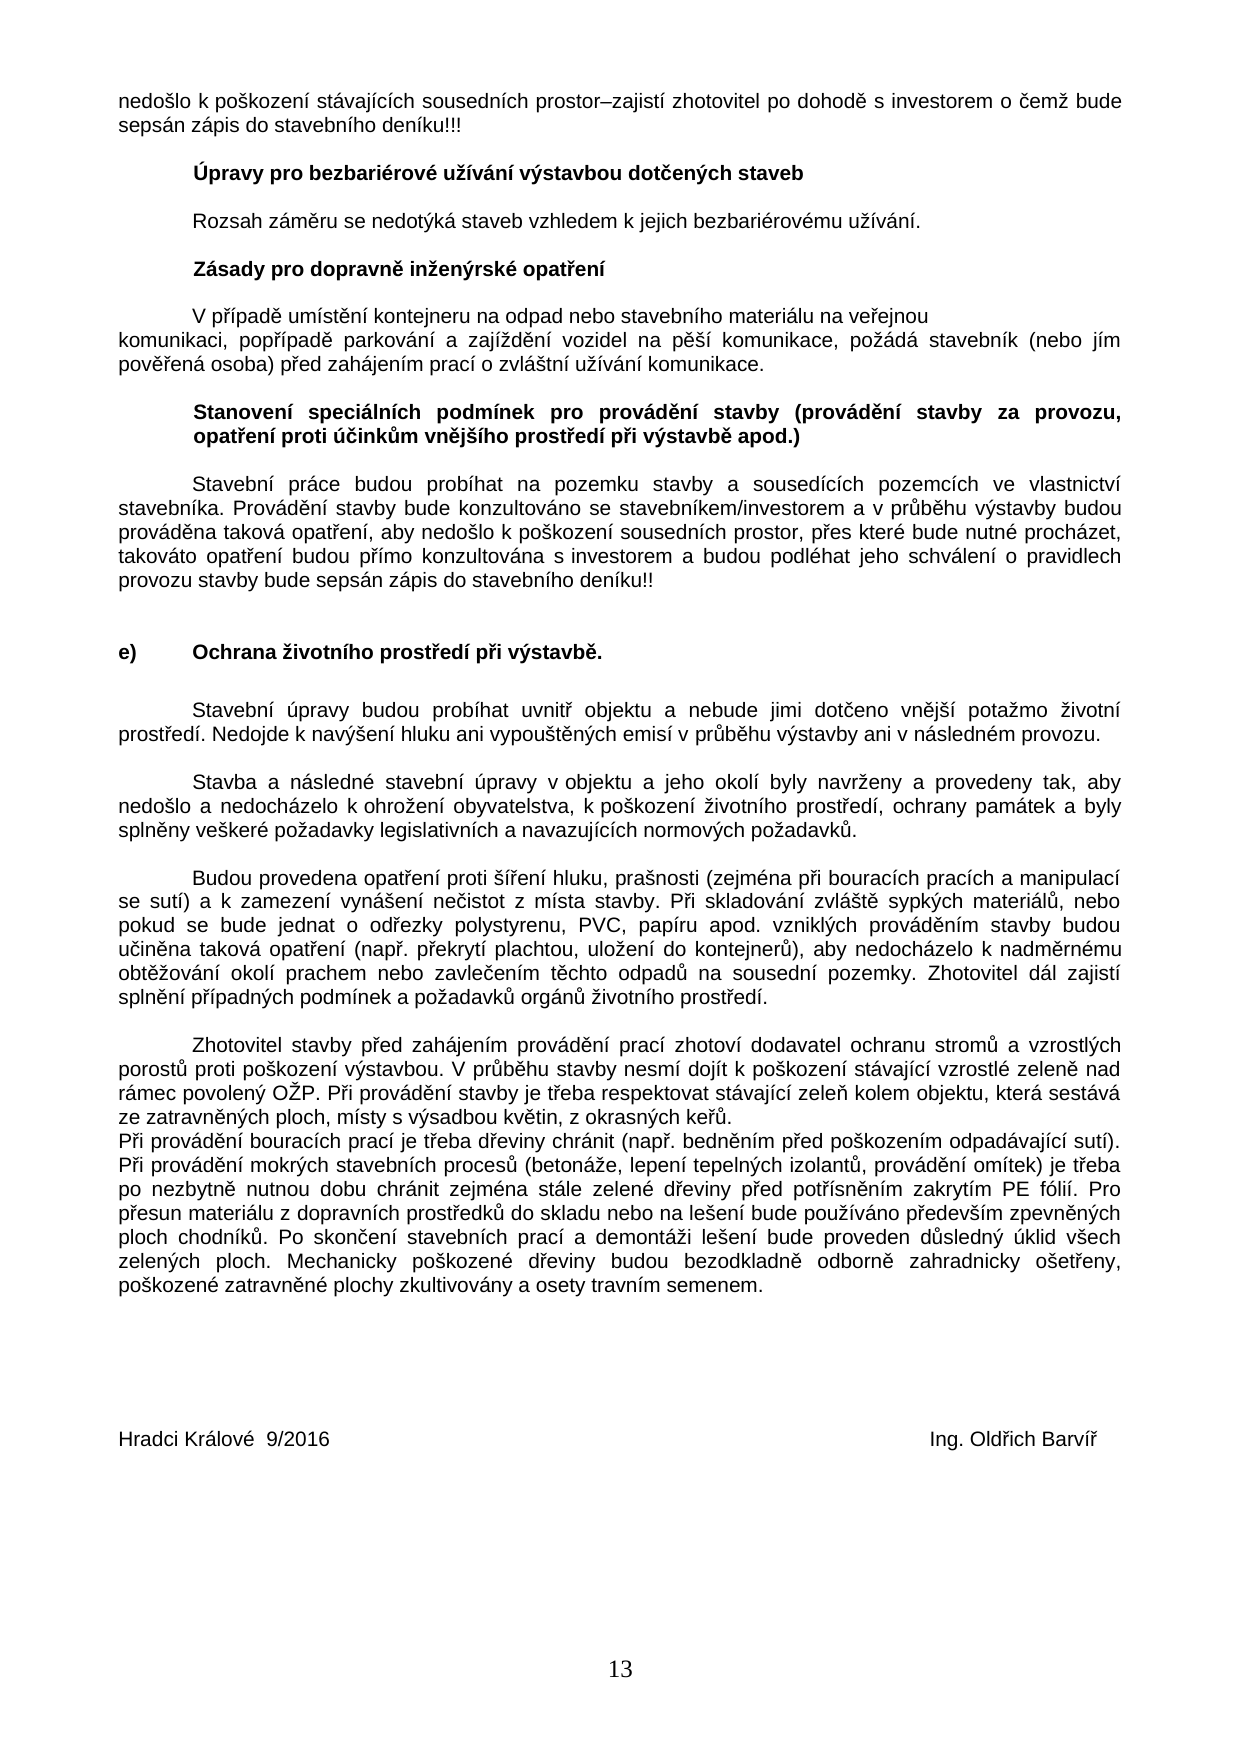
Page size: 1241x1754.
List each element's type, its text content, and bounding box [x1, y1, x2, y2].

text komunikaci, popřípadě parkování a zajíždění vozidel na pěší komunikace, požádá stavebník (nebo jím pověřená osoba) před zahájením prací o zvláštní užívání komunikace. [118, 328, 1122, 376]
text Stavební úpravy budou probíhat uvnitř objektu a nebude jimi dotčeno vnější potažmo životní prostředí. Nedojde k navýšení hluku ani vypouštěných emisí v průběhu výstavby ani v následném provozu. [118, 698, 1122, 746]
list Stanovení speciálních podmínek pro provádění stavby (provádění stavby za provozu, opatření proti účinkům vnějšího prostředí při výstavbě apod.) [193, 400, 1122, 448]
text Rozsah záměru se nedotýká staveb vzhledem k jejich bezbariérovému užívání. [118, 208, 1122, 232]
text Při provádění bouracích prací je třeba dřeviny chránit (např. bedněním před poškozením odpadávající sutí). Při provádění mokrých stavebních procesů (betonáže, lepení tepelných izolantů, provádění omítek) je třeba po nezbytně nutnou dobu chránit zejména stále zelené dřeviny před potřísněním zakrytím PE fólií. Pro přesun materiálu z dopravních prostředků do skladu nebo na lešení bude používáno především zpevněných ploch chodníků. Po skončení stavebních prací a demontáži lešení bude proveden důsledný úklid všech zelených ploch. Mechanicky poškozené dřeviny budou bezodkladně odborně zahradnicky ošetřeny, poškozené zatravněné plochy zkultivovány a osety travním semenem. [118, 1129, 1122, 1297]
text V případě umístění kontejneru na odpad nebo stavebního materiálu na veřejnou [118, 304, 1122, 328]
text Stavební práce budou probíhat na pozemku stavby a sousedících pozemcích ve vlastnictví stavebníka. Provádění stavby bude konzultováno se stavebníkem/investorem a v průběhu výstavby budou prováděna taková opatření, aby nedošlo k poškození sousedních prostor, přes které bude nutné procházet, takováto opatření budou přímo konzultována s investorem a budou podléhat jeho schválení o pravidlech provozu stavby bude sepsán zápis do stavebního deníku!! [118, 472, 1122, 592]
text Zhotovitel stavby před zahájením provádění prací zhotoví dodavatel ochranu stromů a vzrostlých porostů proti poškození výstavbou. V průběhu stavby nesmí dojít k poškození stávající vzrostlé zeleně nad rámec povolený OŽP. Při provádění stavby je třeba respektovat stávající zeleň kolem objektu, která sestává ze zatravněných ploch, místy s výsadbou květin, z okrasných keřů. [118, 1033, 1122, 1129]
list Úpravy pro bezbariérové užívání výstavbou dotčených staveb [193, 161, 1122, 184]
text Hradci Králové 9/2016 Ing. Oldřich Barvíř [118, 1427, 1122, 1451]
text Budou provedena opatření proti šíření hluku, prašnosti (zejména při bouracích pracích a manipulací se sutí) a k zamezení vynášení nečistot z místa stavby. Při skladování zvláště sypkých materiálů, nebo pokud se bude jednat o odřezky polystyrenu, PVC, papíru apod. vzniklých prováděním stavby budou učiněna taková opatření (např. překrytí plachtou, uložení do kontejnerů), aby nedocházelo k nadměrnému obtěžování okolí prachem nebo zavlečením těchto odpadů na sousední pozemky. Zhotovitel dál zajistí splnění případných podmínek a požadavků orgánů životního prostředí. [118, 865, 1122, 1009]
list Ochrana životního prostředí při výstavbě. [118, 640, 1122, 664]
list Zásady pro dopravně inženýrské opatření [193, 256, 1122, 280]
list Stavba a následné stavební úpravy v objektu a jeho okolí byly navrženy a provedeny tak, aby nedošlo a nedocházelo k ohrožení obyvatelstva, k poškození životního prostředí, ochrany památek a byly splněny veškeré požadavky legislativních a navazujících normových požadavků. [118, 769, 1122, 841]
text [118, 89, 1122, 137]
